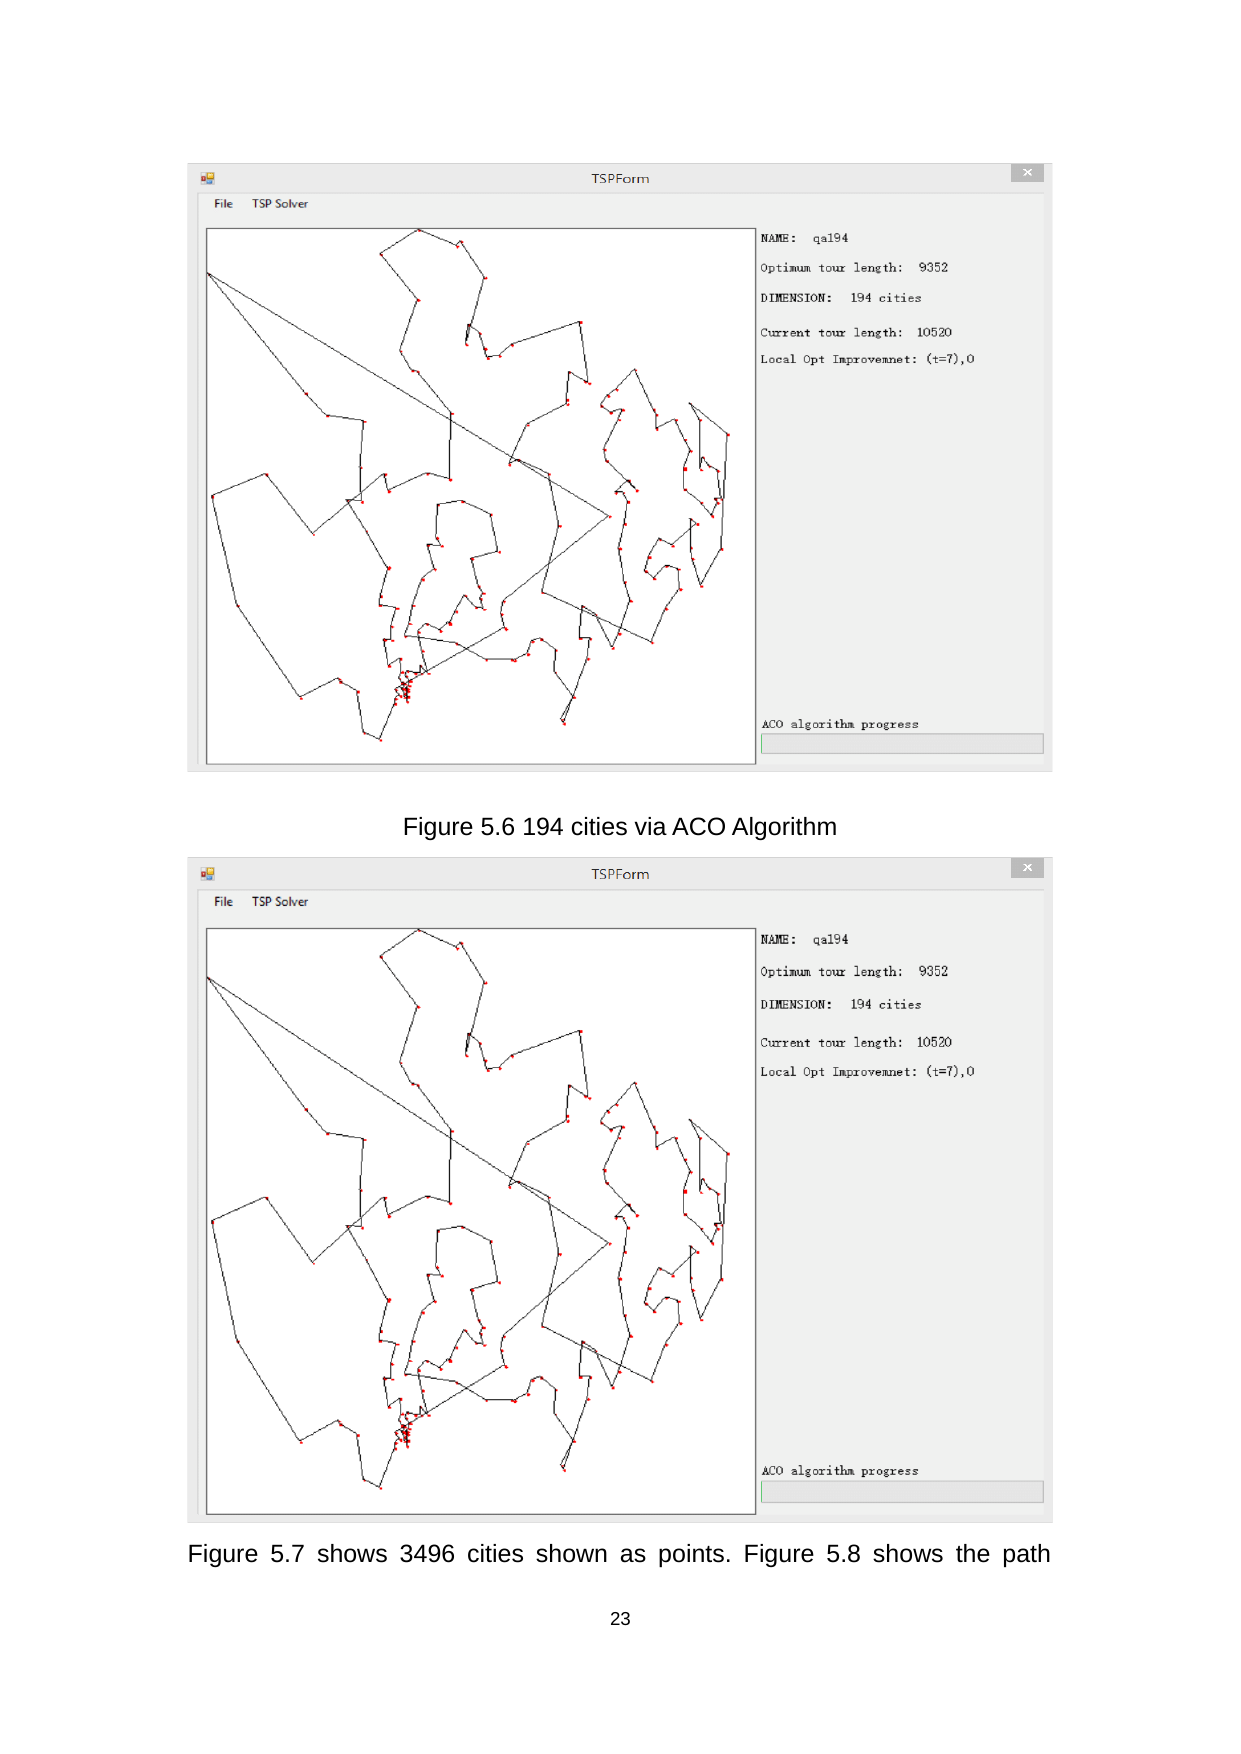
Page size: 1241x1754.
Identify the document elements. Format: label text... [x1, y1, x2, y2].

text Figure 5.6 194 cities via ACO Algorithm [187, 809, 1053, 843]
picture [187, 163, 1053, 772]
picture [187, 857, 1053, 1523]
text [187, 1537, 1053, 1571]
